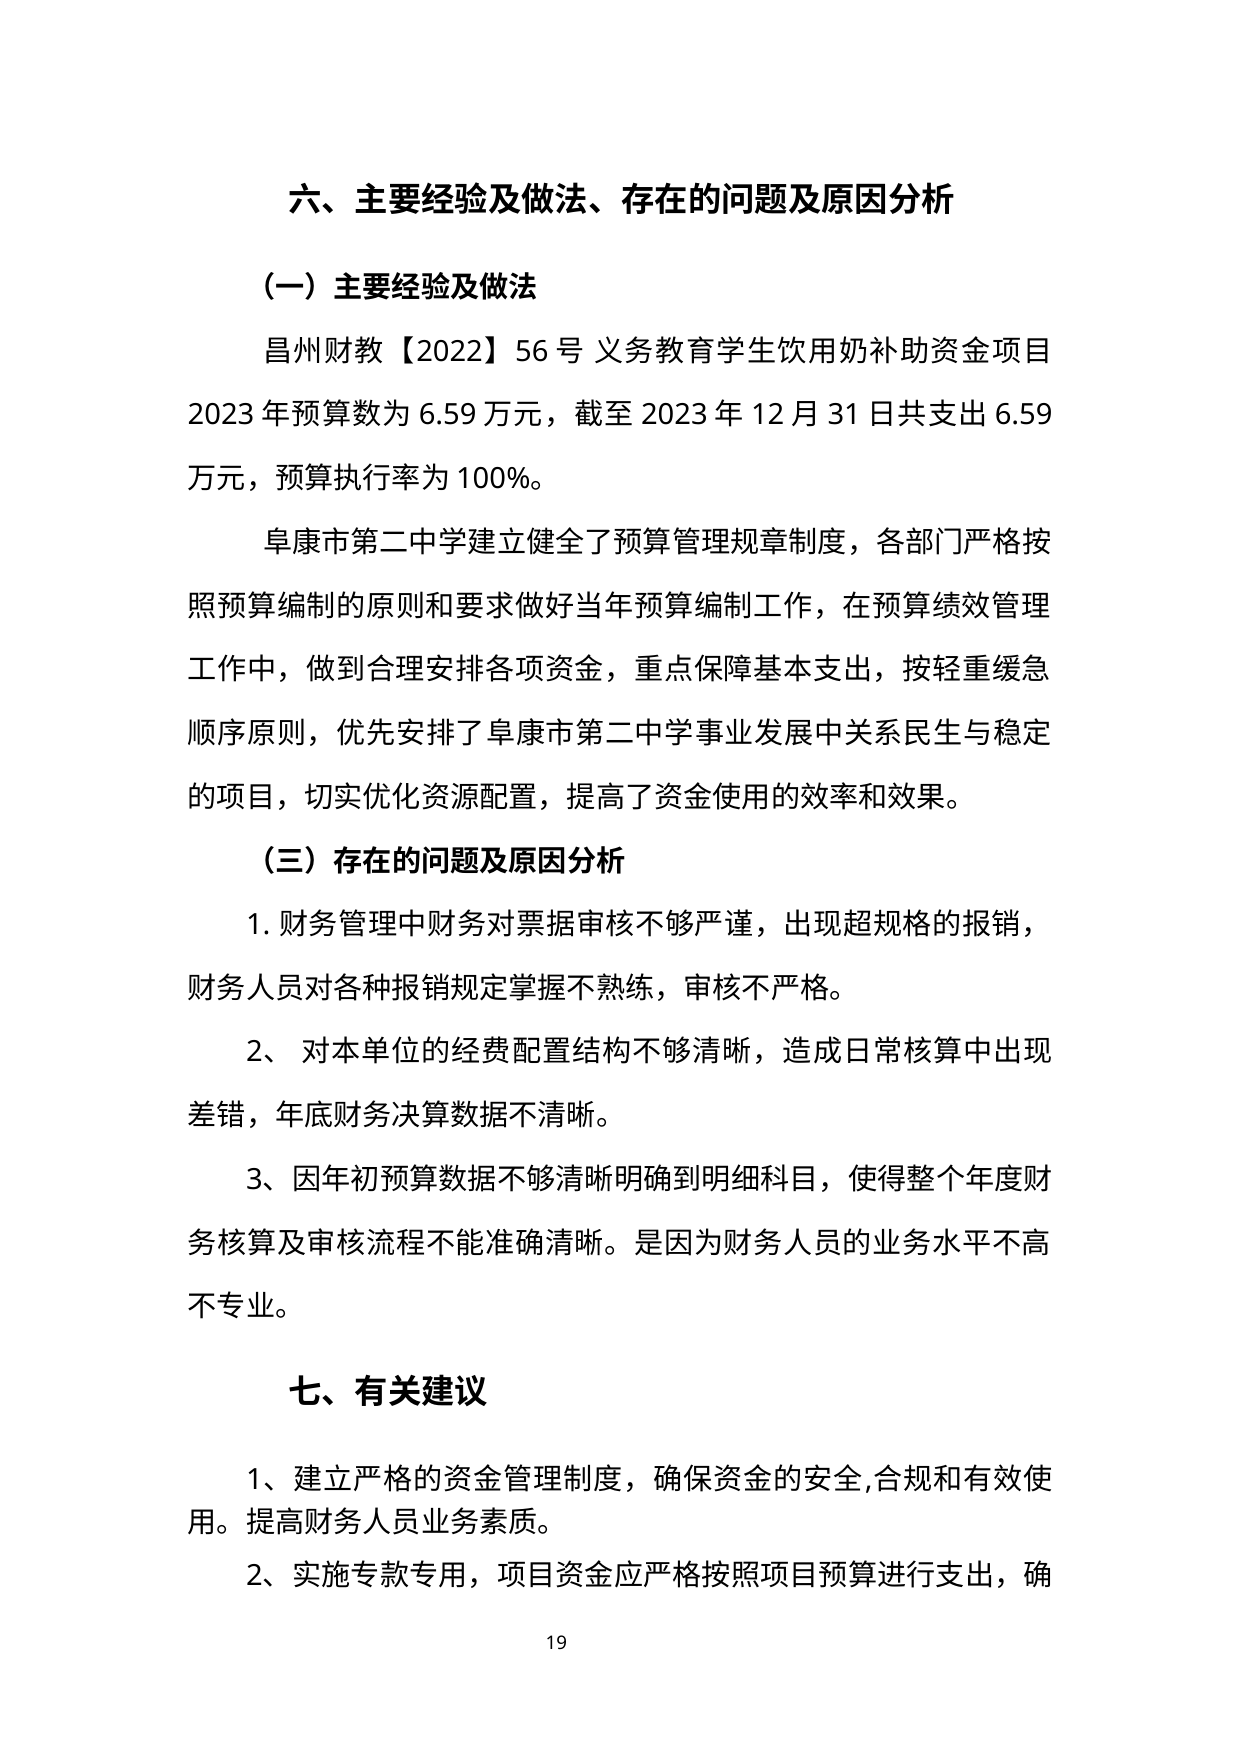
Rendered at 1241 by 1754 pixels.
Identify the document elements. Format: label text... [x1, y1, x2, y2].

text 3、因年初预算数据不够清晰明确到明细科目，使得整个年度财务核算及审核流程不能准确清晰。是因为财务人员的业务水平不高不专业。 [187, 1155, 1053, 1325]
text 2、 对本单位的经费配置结构不够清晰，造成日常核算中出现差错，年底财务决算数据不清晰。 [187, 1028, 1053, 1134]
text 1. 财务管理中财务对票据审核不够严谨，出现超规格的报销，财务人员对各种报销规定掌握不熟练，审核不严格。 [187, 901, 1053, 1007]
text 阜康市第二中学建立健全了预算管理规章制度，各部门严格按照预算编制的原则和要求做好当年预算编制工作，在预算绩效管理工作中，做到合理安排各项资金，重点保障基本支出，按轻重缓急顺序原则，优先安排了阜康市第二中学事业发展中关系民生与稳定的项目，切实优化资源配置，提高了资金使用的效率和效果。 [187, 518, 1053, 816]
list 存在的问题及原因分析 [187, 837, 1053, 879]
subtitle 七、有关建议 [187, 1347, 1053, 1432]
subtitle 六、主要经验及做法、存在的问题及原因分析 [187, 154, 1053, 239]
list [187, 1541, 1053, 1597]
text 昌州财教【2022】56号 义务教育学生饮用奶补助资金项目2023年预算数为6.59万元，截至2023年12月31日共支出6.59万元，预算执行率为100%。 [187, 327, 1053, 497]
text 1、建立严格的资金管理制度，确保资金的安全,合规和有效使用。提高财务人员业务素质。 [187, 1456, 1053, 1541]
list （一）主要经验及做法 [246, 263, 1053, 306]
